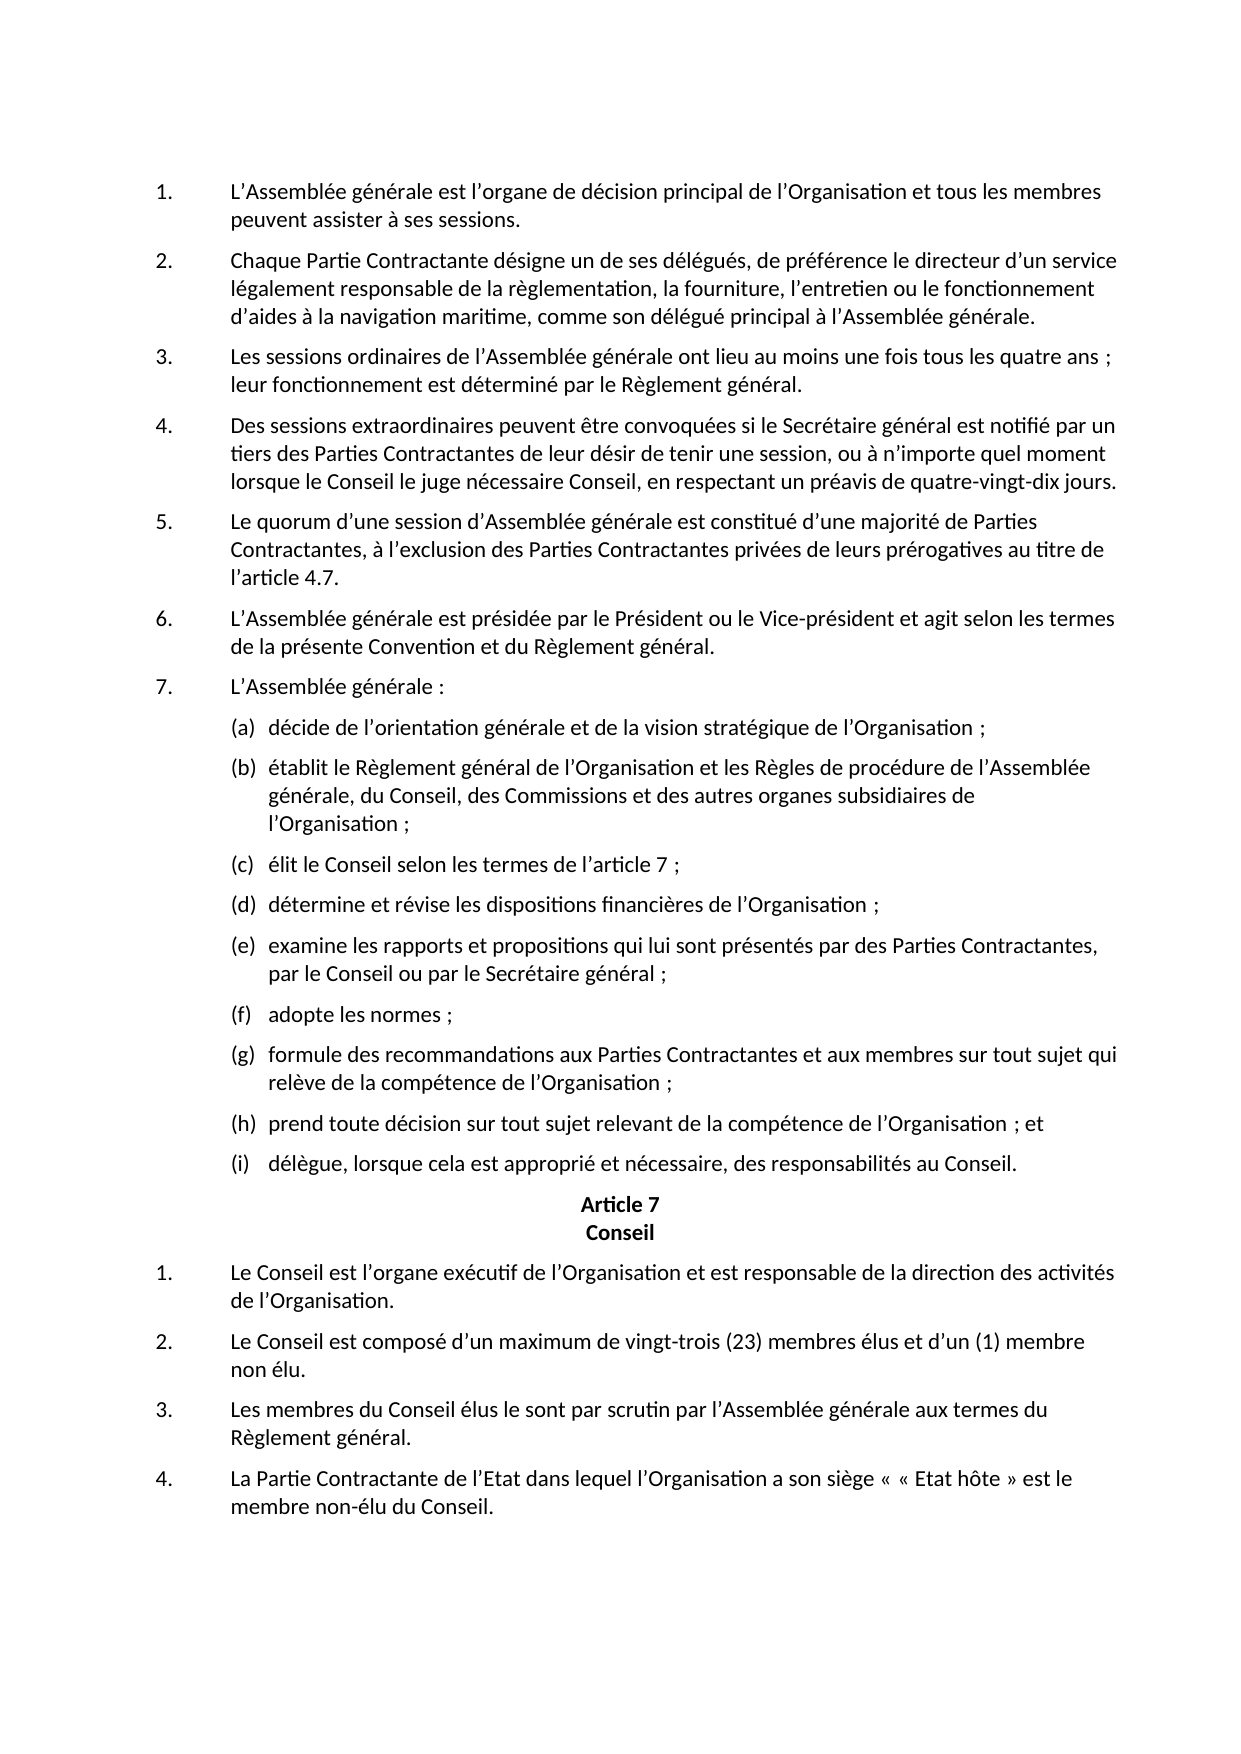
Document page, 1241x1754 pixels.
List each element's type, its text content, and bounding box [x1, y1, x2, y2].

list L’Assemblée générale est présidée par le Président ou le Vice-président et agit selon les termes de la présente Convention et du Règlement général. [155, 604, 1122, 660]
list Le Conseil est l’organe exécutif de l’Organisation et est responsable de la direction des activités de l’Organisation. [155, 1258, 1122, 1314]
list élit le Conseil selon les termes de l’article 7 ; [231, 850, 1122, 878]
list La Partie Contractante de l’Etat dans lequel l’Organisation a son siège « « Etat hôte » est le membre non-élu du Conseil. [155, 1464, 1122, 1520]
list L’Assemblée générale est l’organe de décision principal de l’Organisation et tous les membres peuvent assister à ses sessions. [155, 177, 1122, 233]
list Les sessions ordinaires de l’Assemblée générale ont lieu au moins une fois tous les quatre ans ; leur fonctionnement est déterminé par le Règlement général. [155, 342, 1122, 398]
list Le quorum d’une session d’Assemblée générale est constitué d’une majorité de Parties Contractantes, à l’exclusion des Parties Contractantes privées de leurs prérogatives au titre de l’article 4.7. [155, 507, 1122, 591]
list détermine et révise les dispositions financières de l’Organisation ; [231, 891, 1122, 919]
list Chaque Partie Contractante désigne un de ses délégués, de préférence le directeur d’un service légalement responsable de la règlementation, la fourniture, l’entretien ou le fonctionnement d’aides à la navigation maritime, comme son délégué principal à l’Assemblée générale. [155, 246, 1122, 330]
list formule des recommandations aux Parties Contractantes et aux membres sur tout sujet qui relève de la compétence de l’Organisation ; [231, 1040, 1122, 1096]
list L’Assemblée générale : [155, 672, 1122, 701]
list examine les rapports et propositions qui lui sont présentés par des Parties Contractantes, par le Conseil ou par le Secrétaire général ; [231, 931, 1122, 987]
list Le Conseil est composé d’un maximum de vingt-trois (23) membres élus et d’un (1) membre non élu. [155, 1327, 1122, 1383]
text Conseil [118, 1218, 1122, 1246]
list délègue, lorsque cela est approprié et nécessaire, des responsabilités au Conseil. [231, 1149, 1122, 1177]
list décide de l’orientation générale et de la vision stratégique de l’Organisation ; [231, 713, 1122, 741]
list établit le Règlement général de l’Organisation et les Règles de procédure de l’Assemblée générale, du Conseil, des Commissions et des autres organes subsidiaires de l’Organisation ; [231, 753, 1122, 838]
text Article 7 [118, 1190, 1122, 1218]
list prend toute décision sur tout sujet relevant de la compétence de l’Organisation ; et [231, 1109, 1122, 1137]
list Des sessions extraordinaires peuvent être convoquées si le Secrétaire général est notifié par un tiers des Parties Contractantes de leur désir de tenir une session, ou à n’importe quel moment lorsque le Conseil le juge nécessaire Conseil, en respectant un préavis de quatre-vingt-dix jours. [155, 411, 1122, 495]
list adopte les normes ; [231, 1000, 1122, 1028]
list Les membres du Conseil élus le sont par scrutin par l’Assemblée générale aux termes du Règlement général. [155, 1395, 1122, 1451]
